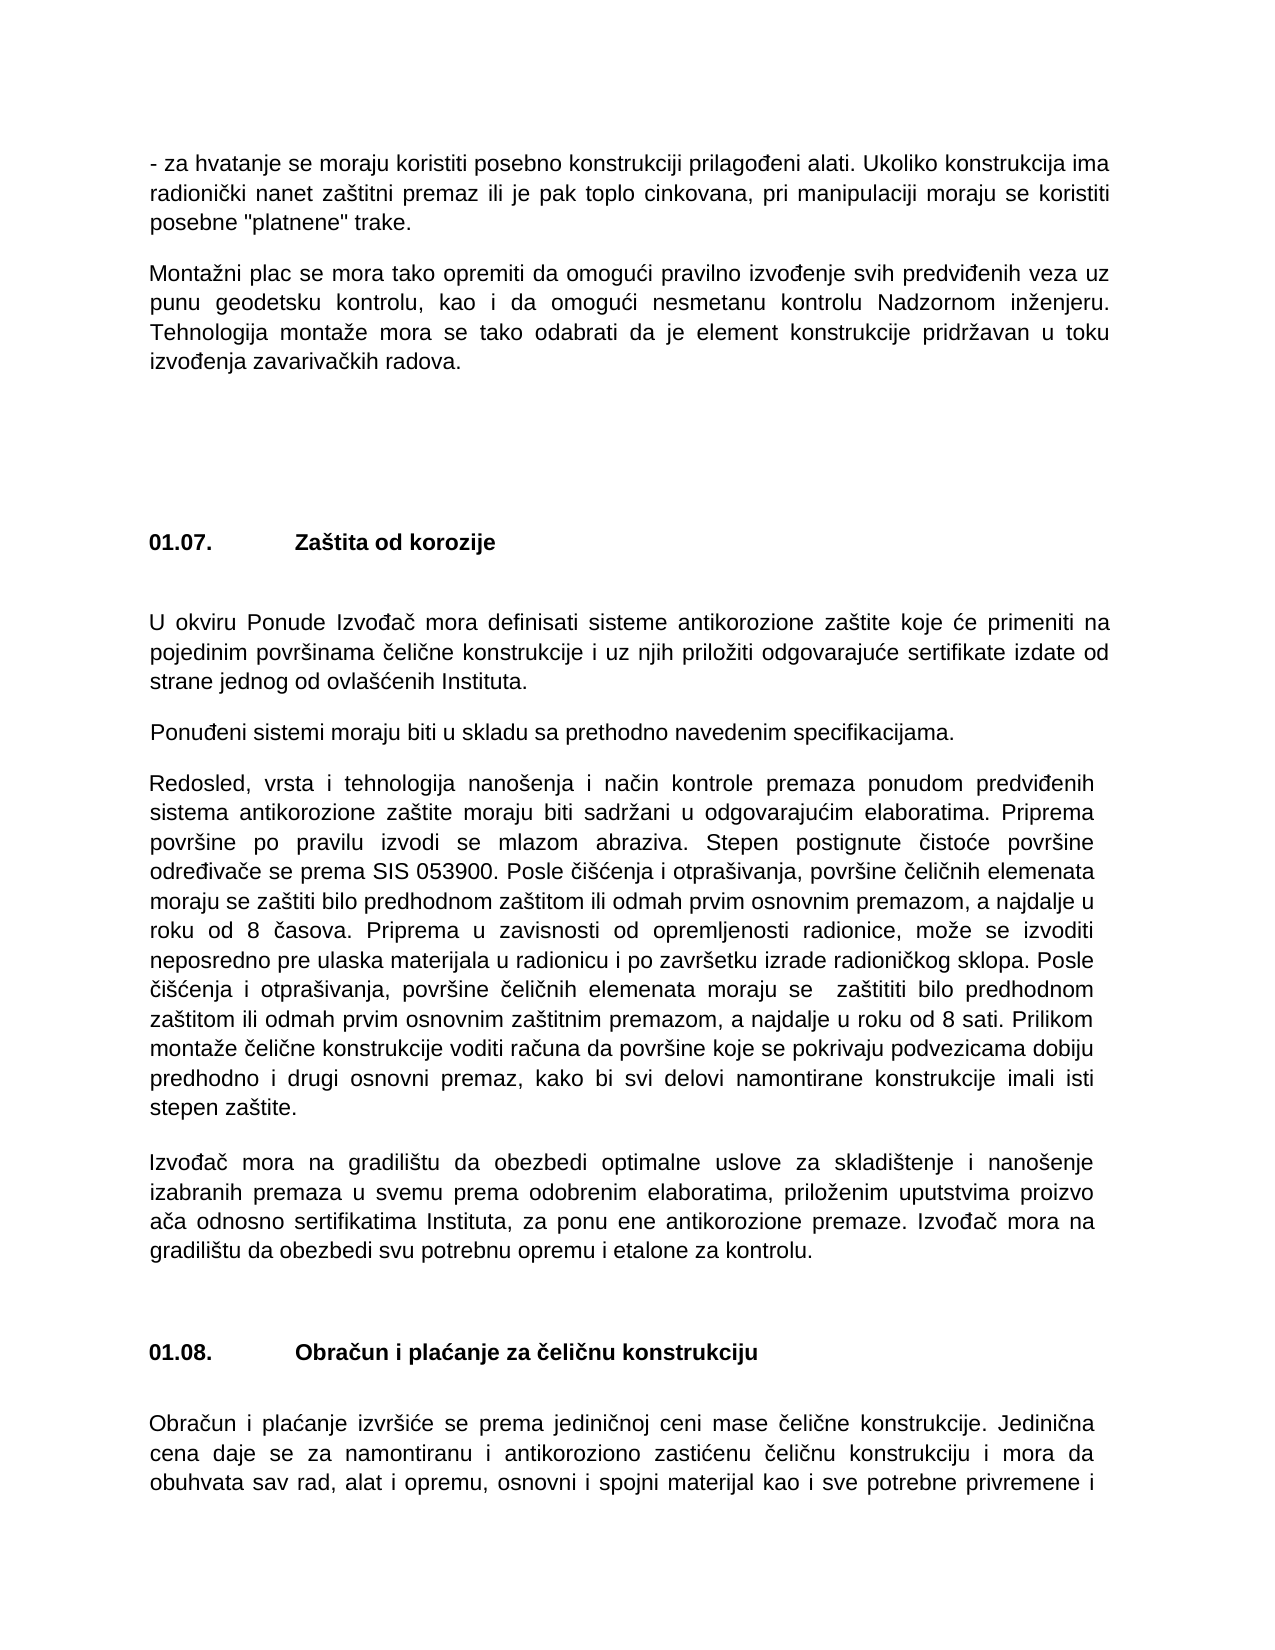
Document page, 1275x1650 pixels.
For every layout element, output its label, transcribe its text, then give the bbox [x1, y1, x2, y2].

text Izvođač mora na gradilištu da obezbedi optimalne uslove za skladištenje i nanošenje izabranih premaza u svemu prema odobrenim elaboratima, priloženim uputstvima proizvo ača odnosno sertifikatima Instituta, za ponu ene antikorozione premaze. Izvođač mora na gradilištu da obezbedi svu potrebnu opremu i etalone za kontrolu. [148, 1149, 1095, 1264]
subtitle 01.08. Obračun i plaćanje za čeličnu konstrukciju [148, 1339, 1125, 1365]
text U okviru Ponude Izvođač mora definisati sisteme antikorozione zaštite koje će primeniti na pojedinim površinama čelične konstrukcije i uz njih priložiti odgovarajuće sertifikate izdate od strane jednog od ovlašćenih Instituta. [148, 609, 1111, 694]
subtitle 01.07. Zaštita od korozije [148, 529, 1125, 556]
text Ponuđeni sistemi moraju biti u skladu sa prethodno navedenim specifikacijama. [150, 719, 1111, 745]
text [148, 150, 1111, 235]
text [148, 1410, 1095, 1496]
text Redosled, vrsta i tehnologija nanošenja i način kontrole premaza ponudom predviđenih sistema antikorozione zaštite moraju biti sadržani u odgovarajućim elaboratima. Priprema površine po pravilu izvodi se mlazom abraziva. Stepen postignute čistoće površine određivače se prema SIS 053900. Posle čišćenja i otprašivanja, površine čeličnih elemenata moraju se zaštiti bilo predhodnom zaštitom ili odmah prvim osnovnim premazom, a najdalje u roku od 8 časova. Priprema u zavisnosti od opremljenosti radionice, može se izvoditi neposredno pre ulaska materijala u radionicu i po završetku izrade radioničkog sklopa. Posle čišćenja i otprašivanja, površine čeličnih elemenata moraju se zaštititi bilo predhodnom zaštitom ili odmah prvim osnovnim zaštitnim premazom, a najdalje u roku od 8 sati. Prilikom montaže čelične konstrukcije voditi računa da površine koje se pokrivaju podvezicama dobiju predhodno i drugi osnovni premaz, kako bi svi delovi namontirane konstrukcije imali isti stepen zaštite. [148, 770, 1095, 1121]
text Montažni plac se mora tako opremiti da omogući pravilno izvođenje svih predviđenih veza uz punu geodetsku kontrolu, kao i da omogući nesmetanu kontrolu Nadzornom inženjeru. Tehnologija montaže mora se tako odabrati da je element konstrukcije pridržavan u toku izvođenja zavarivačkih radova. [148, 260, 1111, 374]
